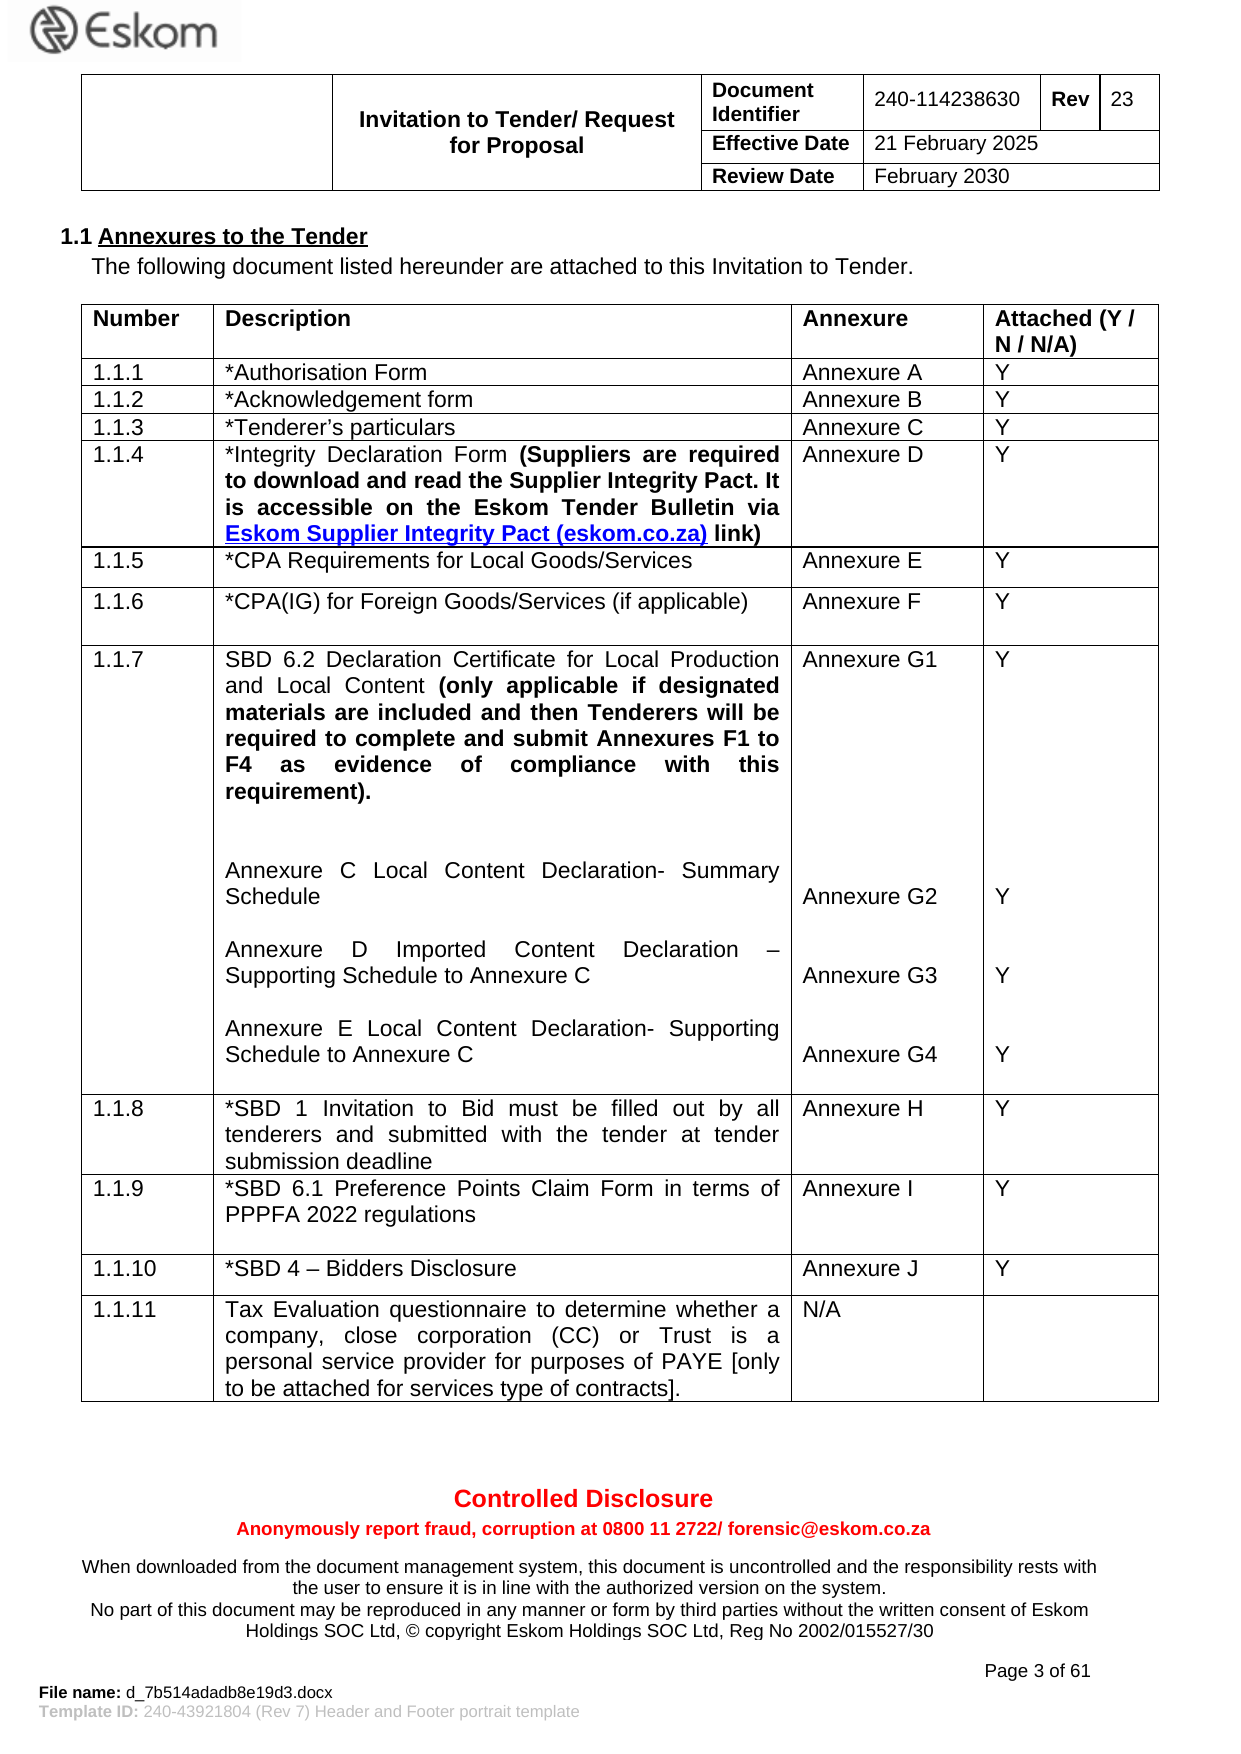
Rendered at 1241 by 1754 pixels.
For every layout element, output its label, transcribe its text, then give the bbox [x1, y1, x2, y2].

table_cell 1.1.9 [82, 1175, 213, 1254]
table_cell Y Y Y Y [984, 646, 1158, 1094]
table_cell 1.1.6 [82, 588, 213, 645]
table_cell Annexure B [792, 386, 983, 412]
table_cell Y [984, 359, 1158, 385]
table_cell *Integrity Declaration Form (Suppliers are required to download and read the Supplier Integrity Pact. It is accessible on the Eskom Tender Bulletin via Eskom Supplier Integrity Pact (eskom.co.za) link) [214, 441, 791, 546]
table_cell *Authorisation Form [214, 359, 791, 385]
table_cell *SBD 1 Invitation to Bid must be filled out by all tenderers and submitted with the tender at tender submission deadline [214, 1095, 791, 1174]
table_cell Y [984, 1255, 1158, 1294]
table_header Description [214, 305, 791, 358]
table_cell N/A [792, 1296, 983, 1401]
table_cell Annexure J [792, 1255, 983, 1294]
table_cell *SBD 6.1 Preference Points Claim Form in terms of PPPFA 2022 regulations [214, 1175, 791, 1254]
table_cell Annexure I [792, 1175, 983, 1254]
table_cell 1.1.2 [82, 386, 213, 412]
list Annexures to the Tender [60, 223, 1187, 249]
table_cell 1.1.8 [82, 1095, 213, 1174]
table_cell Annexure E [792, 548, 983, 587]
table_cell Y [984, 548, 1158, 587]
table_cell *Tenderer’s particulars [214, 414, 791, 440]
table_cell 1.1.3 [82, 414, 213, 440]
table_cell 1.1.7 [82, 646, 213, 1094]
table_cell Annexure D [792, 441, 983, 546]
table_cell Annexure G1 Annexure G2 Annexure G3 Annexure G4 [792, 646, 983, 1094]
table_cell Annexure C [792, 414, 983, 440]
table_cell *CPA(IG) for Foreign Goods/Services (if applicable) [214, 588, 791, 645]
table_header Annexure [792, 305, 983, 358]
table_cell Y [984, 1175, 1158, 1254]
table_cell 1.1.11 [82, 1296, 213, 1401]
table_cell Annexure A [792, 359, 983, 385]
table_cell Tax Evaluation questionnaire to determine whether a company, close corporation (CC) or Trust is a personal service provider for purposes of PAYE [only to be attached for services type of contracts]. [214, 1296, 791, 1401]
table_cell Y [984, 414, 1158, 440]
table_header Number [82, 305, 213, 358]
table_cell Y [984, 588, 1158, 645]
table_cell Annexure F [792, 588, 983, 645]
table_cell *CPA Requirements for Local Goods/Services [214, 548, 791, 587]
table_header Attached (Y / N / N/A) [984, 305, 1158, 358]
table_cell Y [984, 1095, 1158, 1174]
table_cell Y [984, 441, 1158, 546]
table_cell SBD 6.2 Declaration Certificate for Local Production and Local Content (only applicable if designated materials are included and then Tenderers will be required to complete and submit Annexures F1 to F4 as evidence of compliance with this requirement). Annexure C Local Content Declaration- Summary Schedule Annexure D Imported Content Declaration – Supporting Schedule to Annexure C Annexure E Local Content Declaration- Supporting Schedule to Annexure C [214, 646, 791, 1094]
list The following document listed hereunder are attached to this Invitation to Tender. [91, 253, 1187, 279]
table_cell [984, 1296, 1158, 1401]
table_cell 1.1.4 [82, 441, 213, 546]
table_cell Y [984, 386, 1158, 412]
table_cell 1.1.10 [82, 1255, 213, 1294]
table_cell 1.1.5 [82, 548, 213, 587]
table_cell *SBD 4 – Bidders Disclosure [214, 1255, 791, 1294]
table_cell *Acknowledgement form [214, 386, 791, 412]
table_cell Annexure H [792, 1095, 983, 1174]
table_cell 1.1.1 [82, 359, 213, 385]
